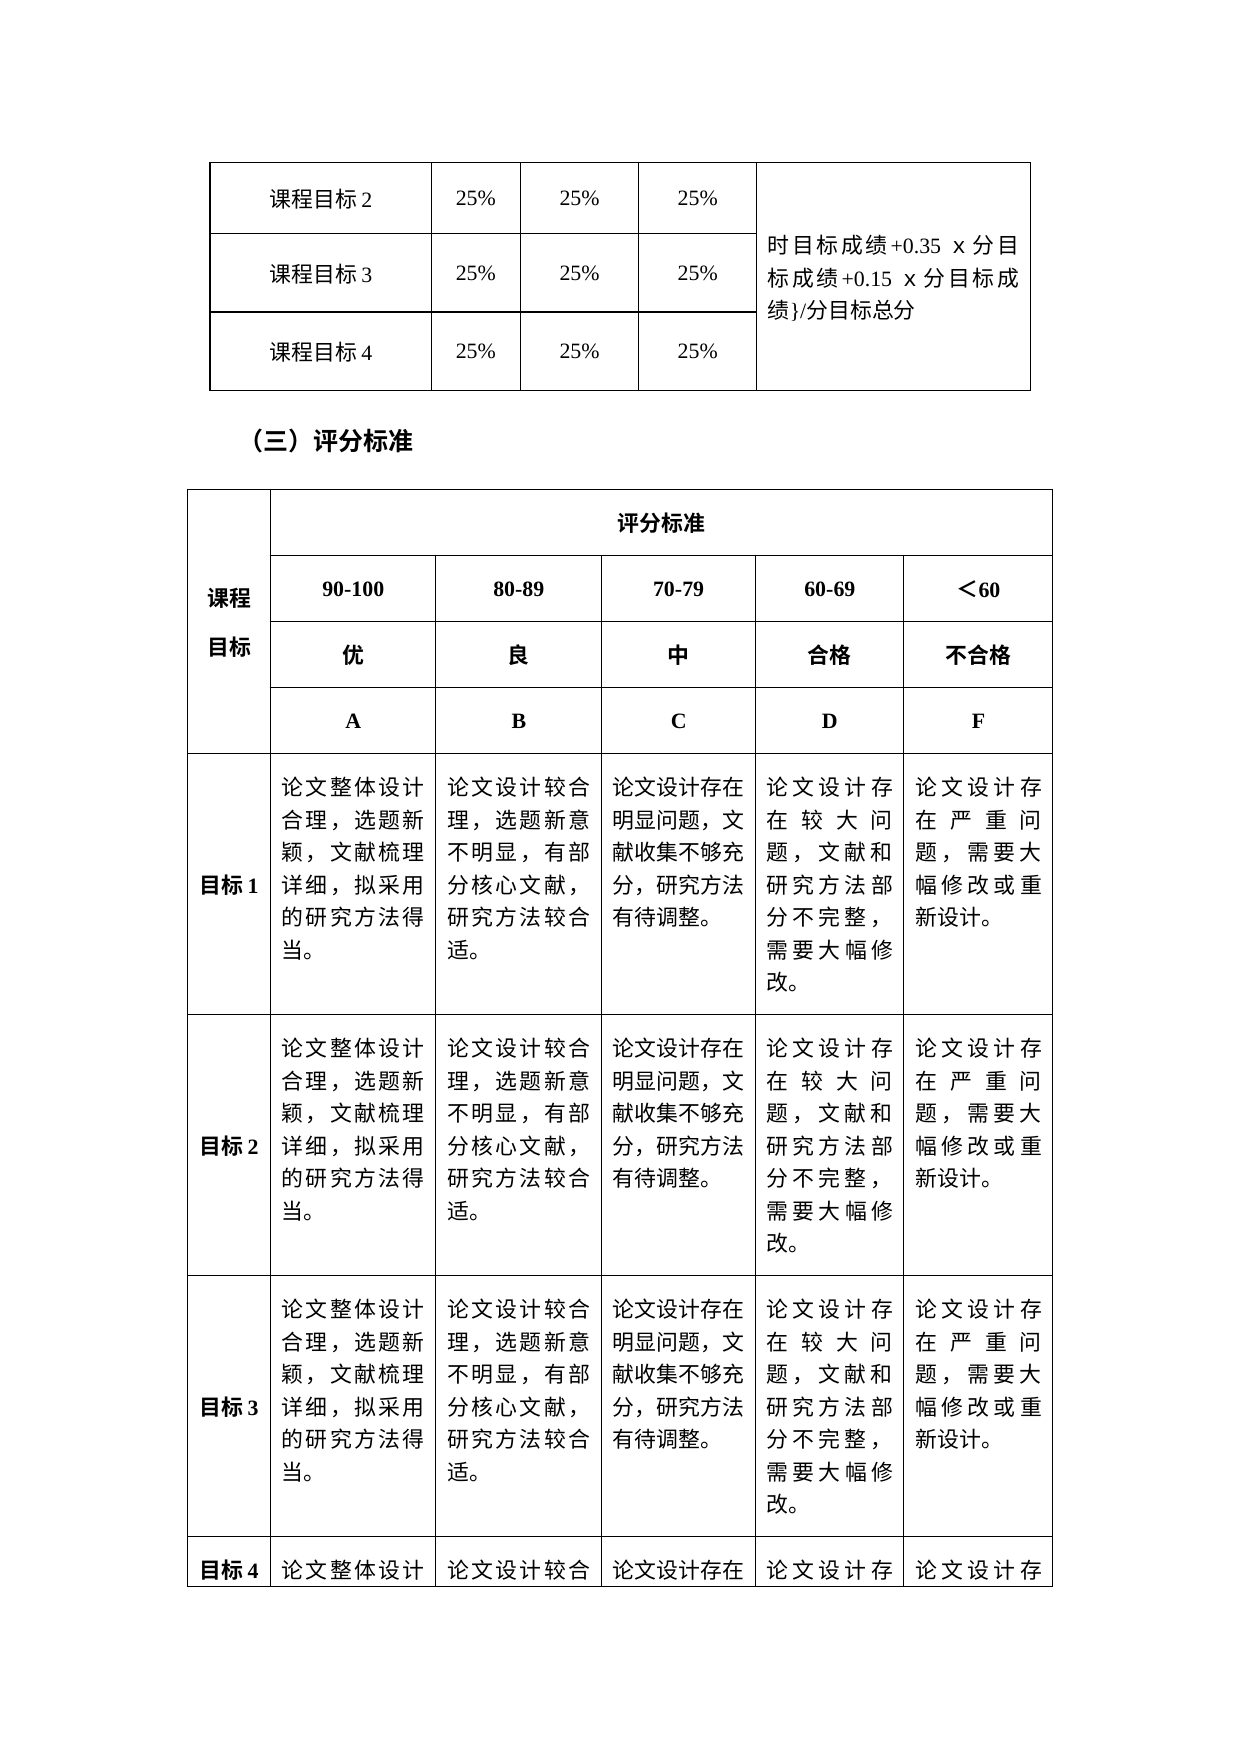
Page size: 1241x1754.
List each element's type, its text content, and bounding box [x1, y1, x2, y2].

table_cell 目标3 [188, 1276, 270, 1536]
table_cell 90-100 [271, 556, 435, 621]
table_cell 课程目标2 [211, 163, 431, 233]
table_cell 论文设计存在严重问题，需要大幅修改或重新设计。 [904, 1015, 1052, 1275]
table_cell 论文设计存在严重问题，需要大幅修改或重新设计。 [904, 1537, 1052, 1586]
table_cell B [436, 688, 601, 753]
table_cell A [271, 688, 435, 753]
table_cell 25% [639, 163, 756, 233]
table_cell 不合格 [904, 622, 1052, 687]
table_cell 论文设计存在严重问题，需要大幅修改或重新设计。 [904, 754, 1052, 1014]
table_header 课程 目标 [188, 490, 270, 753]
table_cell 论文设计存在严重问题，需要大幅修改或重新设计。 [904, 1276, 1052, 1536]
table_cell 论文整体设计合理，选题新颖，文献梳理详细，拟采用的研究方法得当。 [271, 1276, 435, 1536]
table_cell 80-89 [436, 556, 601, 621]
table_cell ＜60 [904, 556, 1052, 621]
table_cell 课程目标4 [211, 313, 431, 390]
table_cell F [904, 688, 1052, 753]
table_cell 论文设计较合理，选题新意不明显，有部分核心文献，研究方法较合适。 [436, 1537, 601, 1586]
table_cell 25% [521, 313, 638, 390]
table_cell 论文设计较合理，选题新意不明显，有部分核心文献，研究方法较合适。 [436, 1276, 601, 1536]
table_cell 课程目标3 [211, 234, 431, 311]
table_cell 论文整体设计合理，选题新颖，文献梳理详细，拟采用的研究方法得当。 [271, 1537, 435, 1586]
table_cell 论文整体设计合理，选题新颖，文献梳理详细，拟采用的研究方法得当。 [271, 754, 435, 1014]
table_cell C [602, 688, 755, 753]
table_cell 25% [521, 163, 638, 233]
table_cell 目标2 [188, 1015, 270, 1275]
text （三）评分标准 [187, 407, 1053, 472]
table_cell 25% [432, 313, 520, 390]
table_cell 论文设计存在明显问题，文献收集不够充分，研究方法有待调整。 [602, 1537, 755, 1586]
table_cell 论文设计存在较大问题，文献和研究方法部分不完整，需要大幅修改。 [756, 1537, 903, 1586]
table_cell 25% [521, 234, 638, 311]
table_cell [757, 163, 1030, 390]
table_cell 70-79 [602, 556, 755, 621]
table_cell 论文设计存在较大问题，文献和研究方法部分不完整，需要大幅修改。 [756, 1015, 903, 1275]
table_cell 论文设计存在较大问题，文献和研究方法部分不完整，需要大幅修改。 [756, 754, 903, 1014]
table_cell 论文设计存在较大问题，文献和研究方法部分不完整，需要大幅修改。 [756, 1276, 903, 1536]
table_cell 中 [602, 622, 755, 687]
table_cell 论文设计存在明显问题，文献收集不够充分，研究方法有待调整。 [602, 1276, 755, 1536]
table_cell 良 [436, 622, 601, 687]
table_cell 25% [432, 234, 520, 311]
table_header 评分标准 [271, 490, 1052, 554]
table_cell 优 [271, 622, 435, 687]
table_cell 论文整体设计合理，选题新颖，文献梳理详细，拟采用的研究方法得当。 [271, 1015, 435, 1275]
table_cell 合格 [756, 622, 903, 687]
table_cell 25% [639, 313, 756, 390]
table_cell 25% [639, 234, 756, 311]
table_cell 论文设计较合理，选题新意不明显，有部分核心文献，研究方法较合适。 [436, 754, 601, 1014]
table_cell D [756, 688, 903, 753]
table_cell 论文设计较合理，选题新意不明显，有部分核心文献，研究方法较合适。 [436, 1015, 601, 1275]
table_cell 目标4 [188, 1537, 270, 1586]
table_cell 论文设计存在明显问题，文献收集不够充分，研究方法有待调整。 [602, 1015, 755, 1275]
table_cell 目标1 [188, 754, 270, 1014]
table_cell 25% [432, 163, 520, 233]
table_cell 论文设计存在明显问题，文献收集不够充分，研究方法有待调整。 [602, 754, 755, 1014]
table_cell 60-69 [756, 556, 903, 621]
